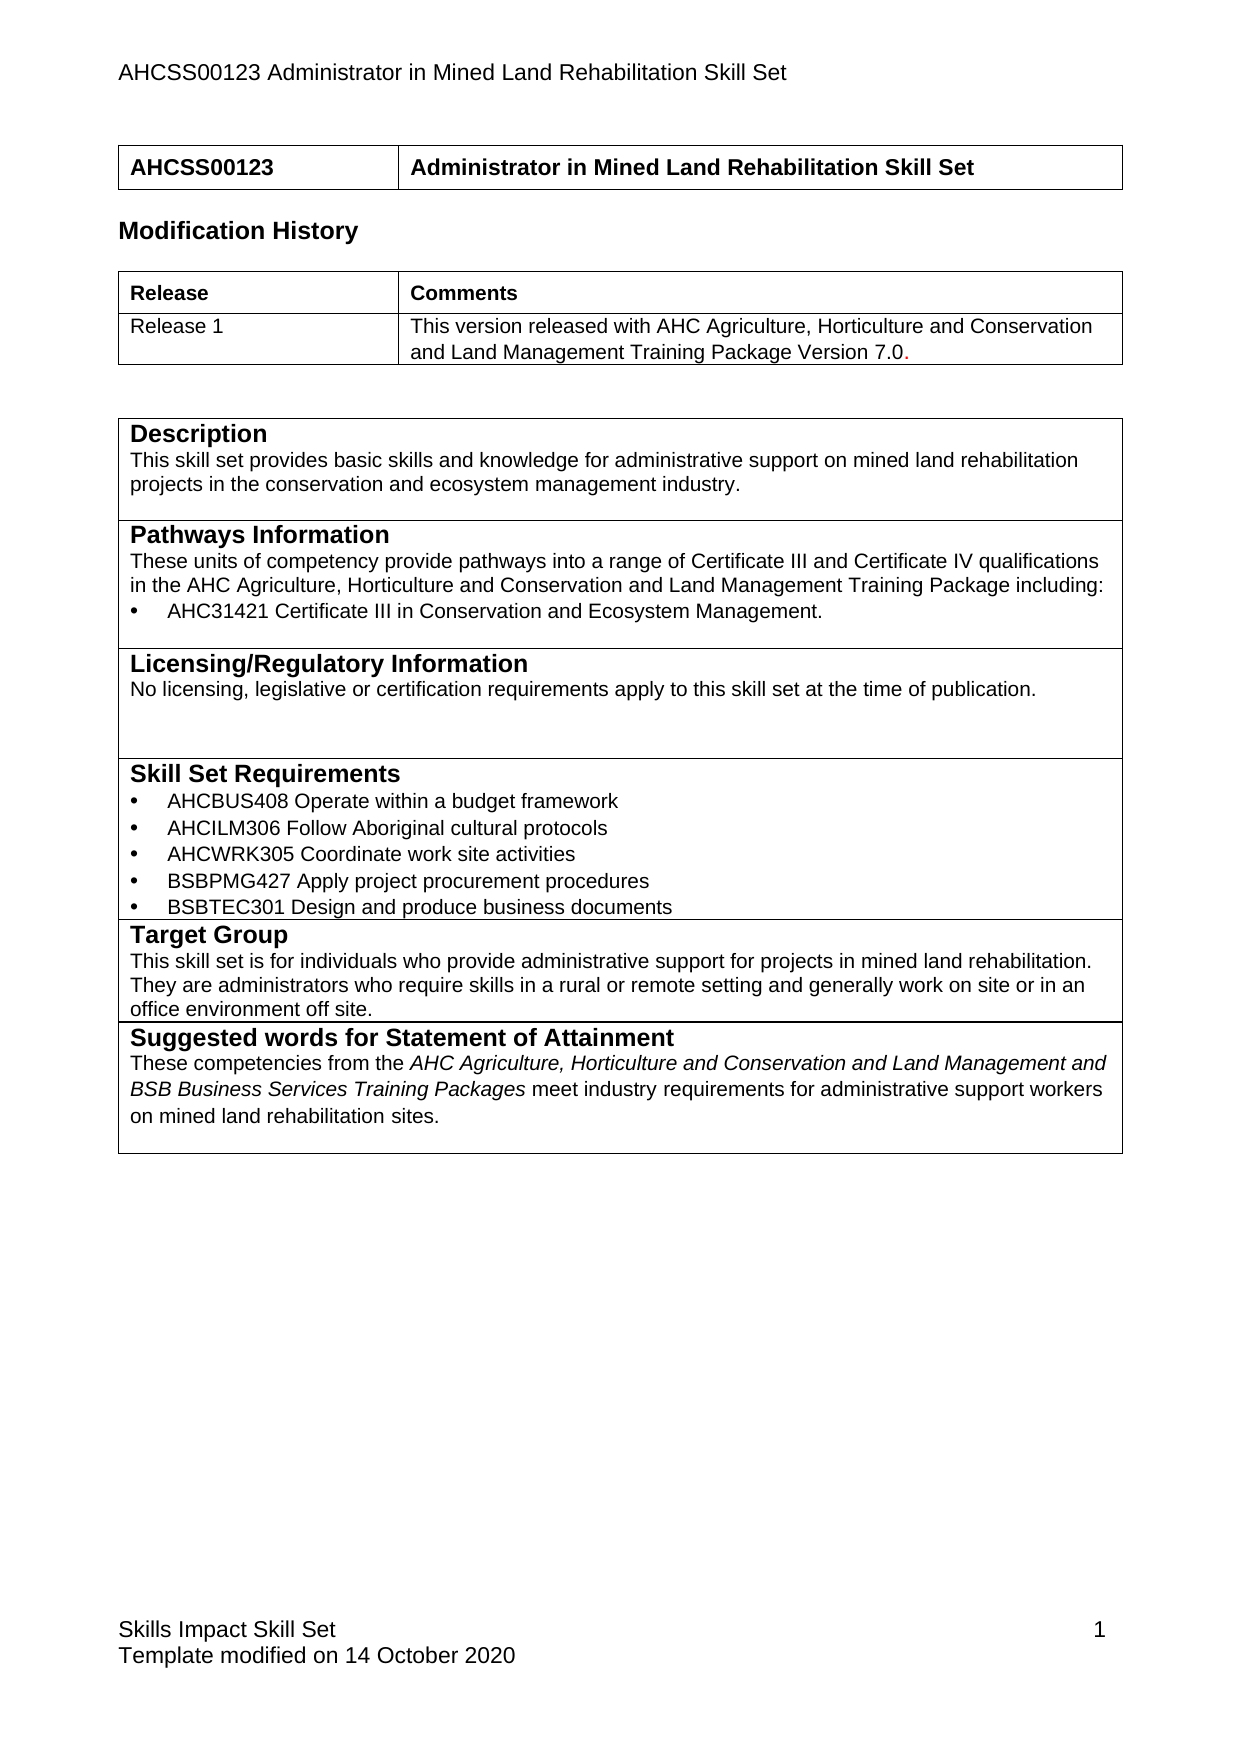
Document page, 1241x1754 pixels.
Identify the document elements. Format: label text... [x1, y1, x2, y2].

table_header Comments [399, 272, 1122, 313]
table_cell Release 1 [119, 314, 398, 364]
table_cell Licensing/Regulatory Information No licensing, legislative or certification requirements apply to this skill set at the time of publication. [119, 649, 1122, 758]
table_cell Target Group This skill set is for individuals who provide administrative support for projects in mined land rehabilitation. They are administrators who require skills in a rural or remote setting and generally work on site or in an office environment off site. [119, 920, 1122, 1021]
table_header Administrator in Mined Land Rehabilitation Skill Set [399, 146, 1122, 188]
table_header Release [119, 272, 398, 313]
table_cell Skill Set Requirements AHCBUS408 Operate within a budget framework AHCILM306 Follow Aboriginal cultural protocols AHCWRK305 Coordinate work site activities BSBPMG427 Apply project procurement procedures BSBTEC301 Design and produce business documents [119, 759, 1122, 919]
table_cell This version released with AHC Agriculture, Horticulture and Conservation and Land Management Training Package Version 7.0. [399, 314, 1122, 364]
table_cell Suggested words for Statement of Attainment These competencies from the AHC Agriculture, Horticulture and Conservation and Land Management and BSB Business Services Training Packages meet industry requirements for administrative support workers on mined land rehabilitation sites. [119, 1023, 1122, 1152]
table_cell Pathways Information These units of competency provide pathways into a range of Certificate III and Certificate IV qualifications in the AHC Agriculture, Horticulture and Conservation and Land Management Training Package including: AHC31421 Certificate III in Conservation and Ecosystem Management. [119, 521, 1122, 647]
table_header Description This skill set provides basic skills and knowledge for administrative support on mined land rehabilitation projects in the conservation and ecosystem management industry. [119, 419, 1122, 519]
subtitle Modification History [118, 216, 1122, 245]
table_header ahcss00123 [119, 146, 398, 188]
